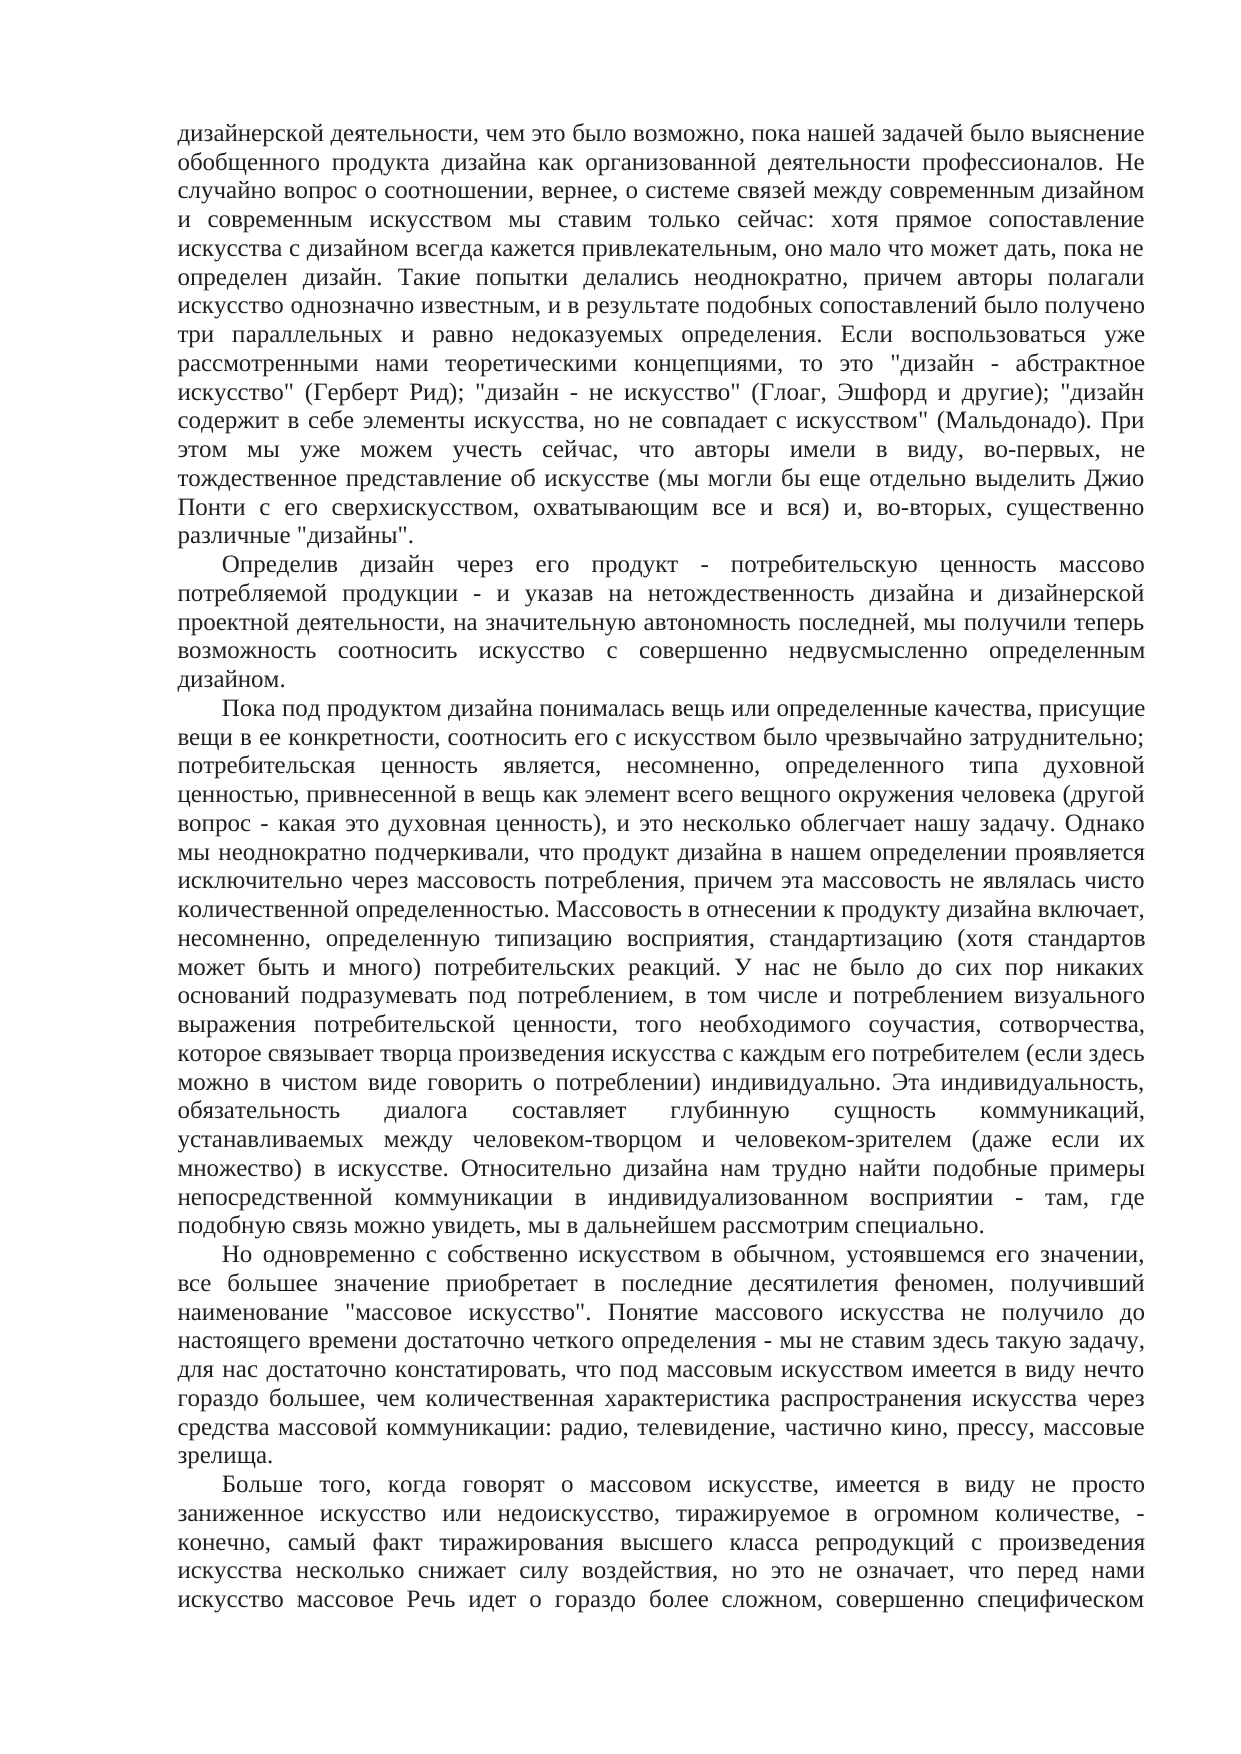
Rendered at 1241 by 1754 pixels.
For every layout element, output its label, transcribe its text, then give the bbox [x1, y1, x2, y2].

text Пока под продуктом дизайна понималась вещь или определенные качества, присущие вещи в ее конкретности, соотносить его с искусством было чрезвычайно затруднительно; потребительская ценность является, несомненно, определенного типа духовной ценностью, привнесенной в вещь как элемент всего вещного окружения человека (другой вопрос - какая это духовная ценность), и это несколько облегчает нашу задачу. Однако мы неоднократно подчеркивали, что продукт дизайна в нашем определении проявляется исключительно через массовость потребления, причем эта массовость не являлась чисто количественной определенностью. Массовость в отнесении к продукту дизайна включает, несомненно, определенную типизацию восприятия, стандартизацию (хотя стандартов может быть и много) потребительских реакций. У нас не было до сих пор никаких оснований подразумевать под потреблением, в том числе и потреблением визуального выражения потребительской ценности, того необходимого соучастия, сотворчества, которое связывает творца произведения искусства с каждым его потребителем (если здесь можно в чистом виде говорить о потреблении) индивидуально. Эта индивидуальность, обязательность диалога составляет глубинную сущность коммуникаций, устанавливаемых между человеком-творцом и человеком-зрителем (даже если их множество) в искусстве. Относительно дизайна нам трудно найти подобные примеры непосредственной коммуникации в индивидуализованном восприятии - там, где подобную связь можно увидеть, мы в дальнейшем рассмотрим специально. [177, 693, 1146, 1239]
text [177, 118, 1146, 549]
text Определив дизайн через его продукт - потребительскую ценность массово потребляемой продукции - и указав на нетождественность дизайна и дизайнерской проектной деятельности, на значительную автономность последней, мы получили теперь возможность соотносить искусство с совершенно недвусмысленно определенным дизайном. [177, 549, 1146, 693]
text Но одновременно с собственно искусством в обычном, устоявшемся его значении, все большее значение приобретает в последние десятилетия феномен, получивший наименование "массовое искусство". Понятие массового искусства не получило до настоящего времени достаточно четкого определения - мы не ставим здесь такую задачу, для нас достаточно констатировать, что под массовым искусством имеется в виду нечто гораздо большее, чем количественная характеристика распространения искусства через средства массовой коммуникации: радио, телевидение, частично кино, прессу, массовые зрелища. [177, 1239, 1146, 1469]
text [177, 1469, 1146, 1613]
